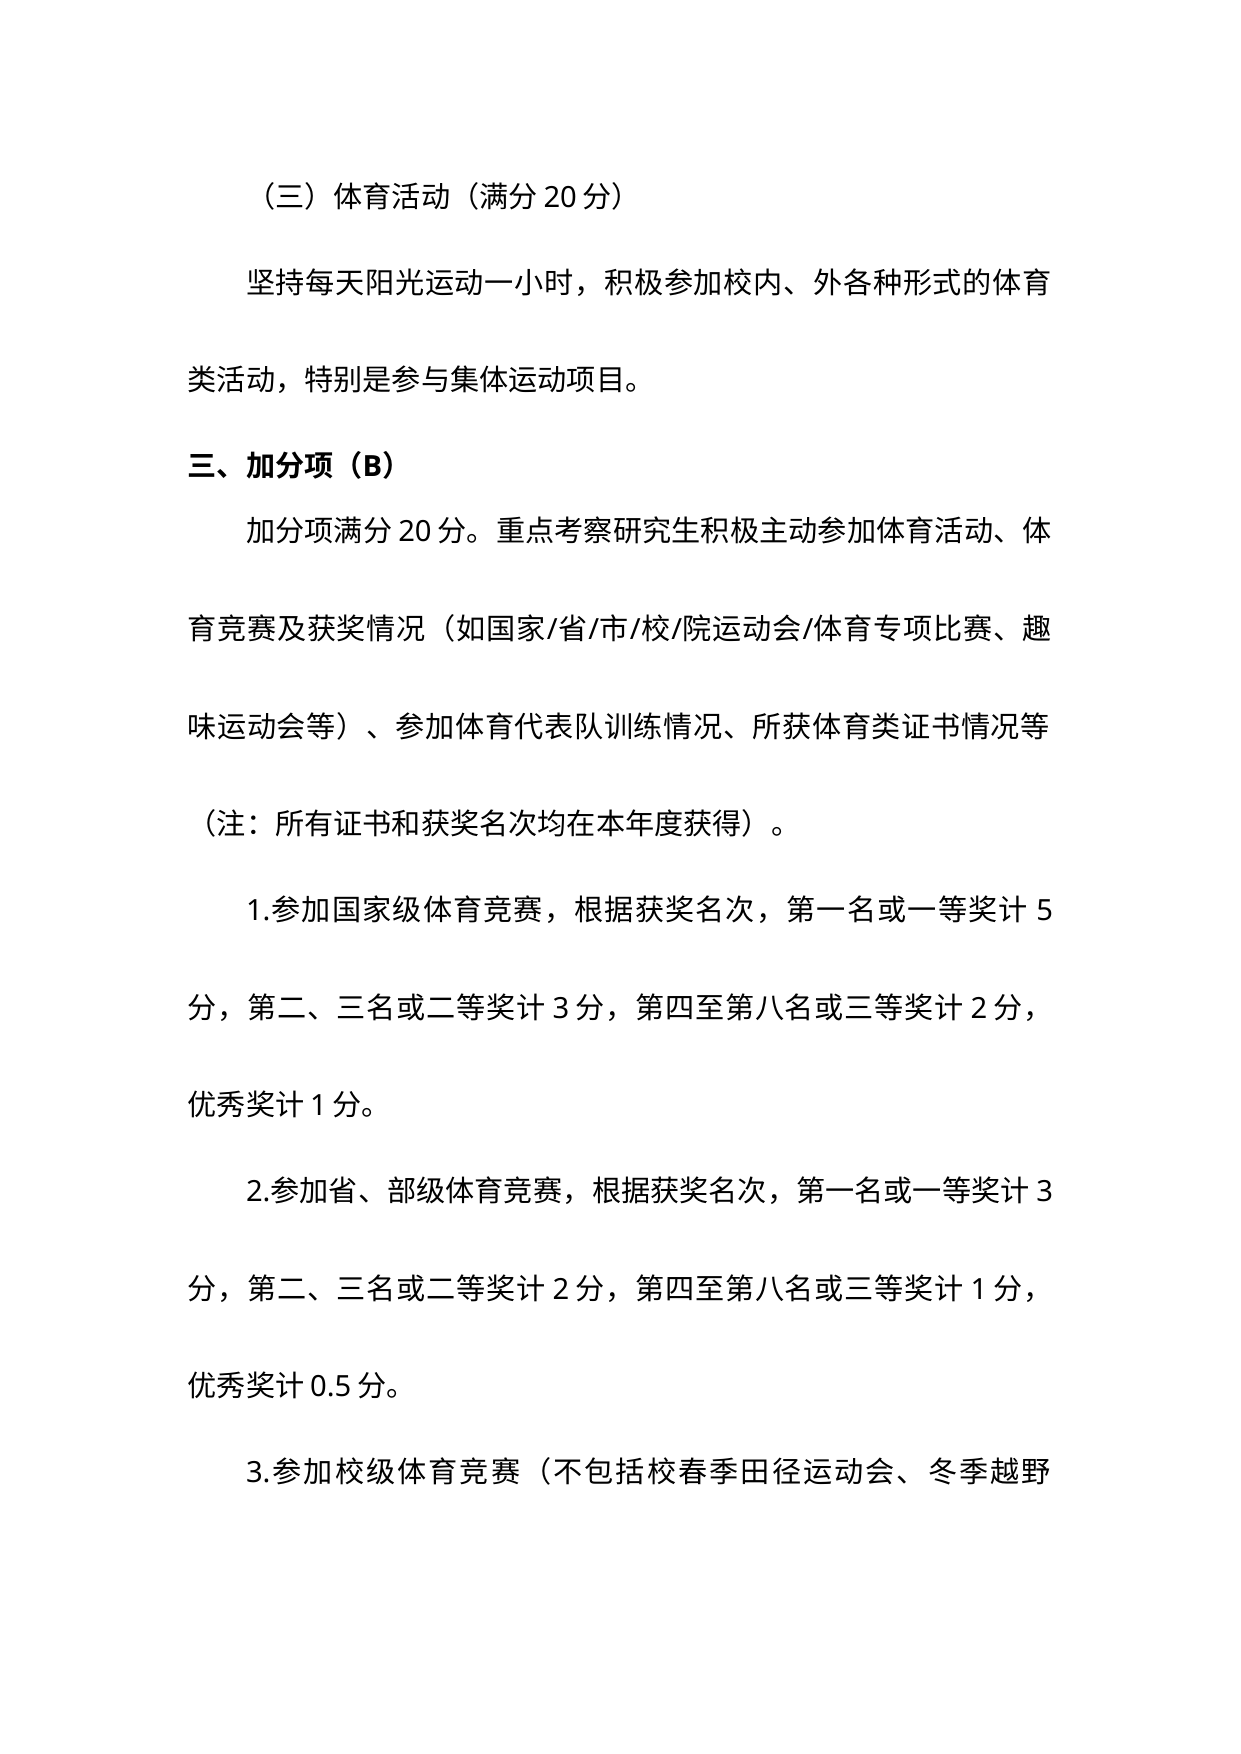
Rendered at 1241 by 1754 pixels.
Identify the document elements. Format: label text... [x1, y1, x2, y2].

text 坚持每天阳光运动一小时，积极参加校内、外各种形式的体育类活动，特别是参与集体运动项目。 [187, 248, 1053, 411]
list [187, 1438, 1053, 1503]
list 2.参加省、部级体育竞赛，根据获奖名次，第一名或一等奖计3分，第二、三名或二等奖计2分，第四至第八名或三等奖计1分，优秀奖计0.5分。 [187, 1157, 1053, 1417]
list 1.参加国家级体育竞赛，根据获奖名次，第一名或一等奖计5分，第二、三名或二等奖计3分，第四至第八名或三等奖计2分，优秀奖计1分。 [187, 875, 1053, 1135]
list （三）体育活动（满分20分） [187, 162, 1053, 227]
text 加分项满分20分。重点考察研究生积极主动参加体育活动、体育竞赛及获奖情况（如国家/省/市/校/院运动会/体育专项比赛、趣味运动会等）、参加体育代表队训练情况、所获体育类证书情况等（注：所有证书和获奖名次均在本年度获得）。 [187, 497, 1053, 854]
list 三、加分项（B） [187, 432, 1053, 497]
